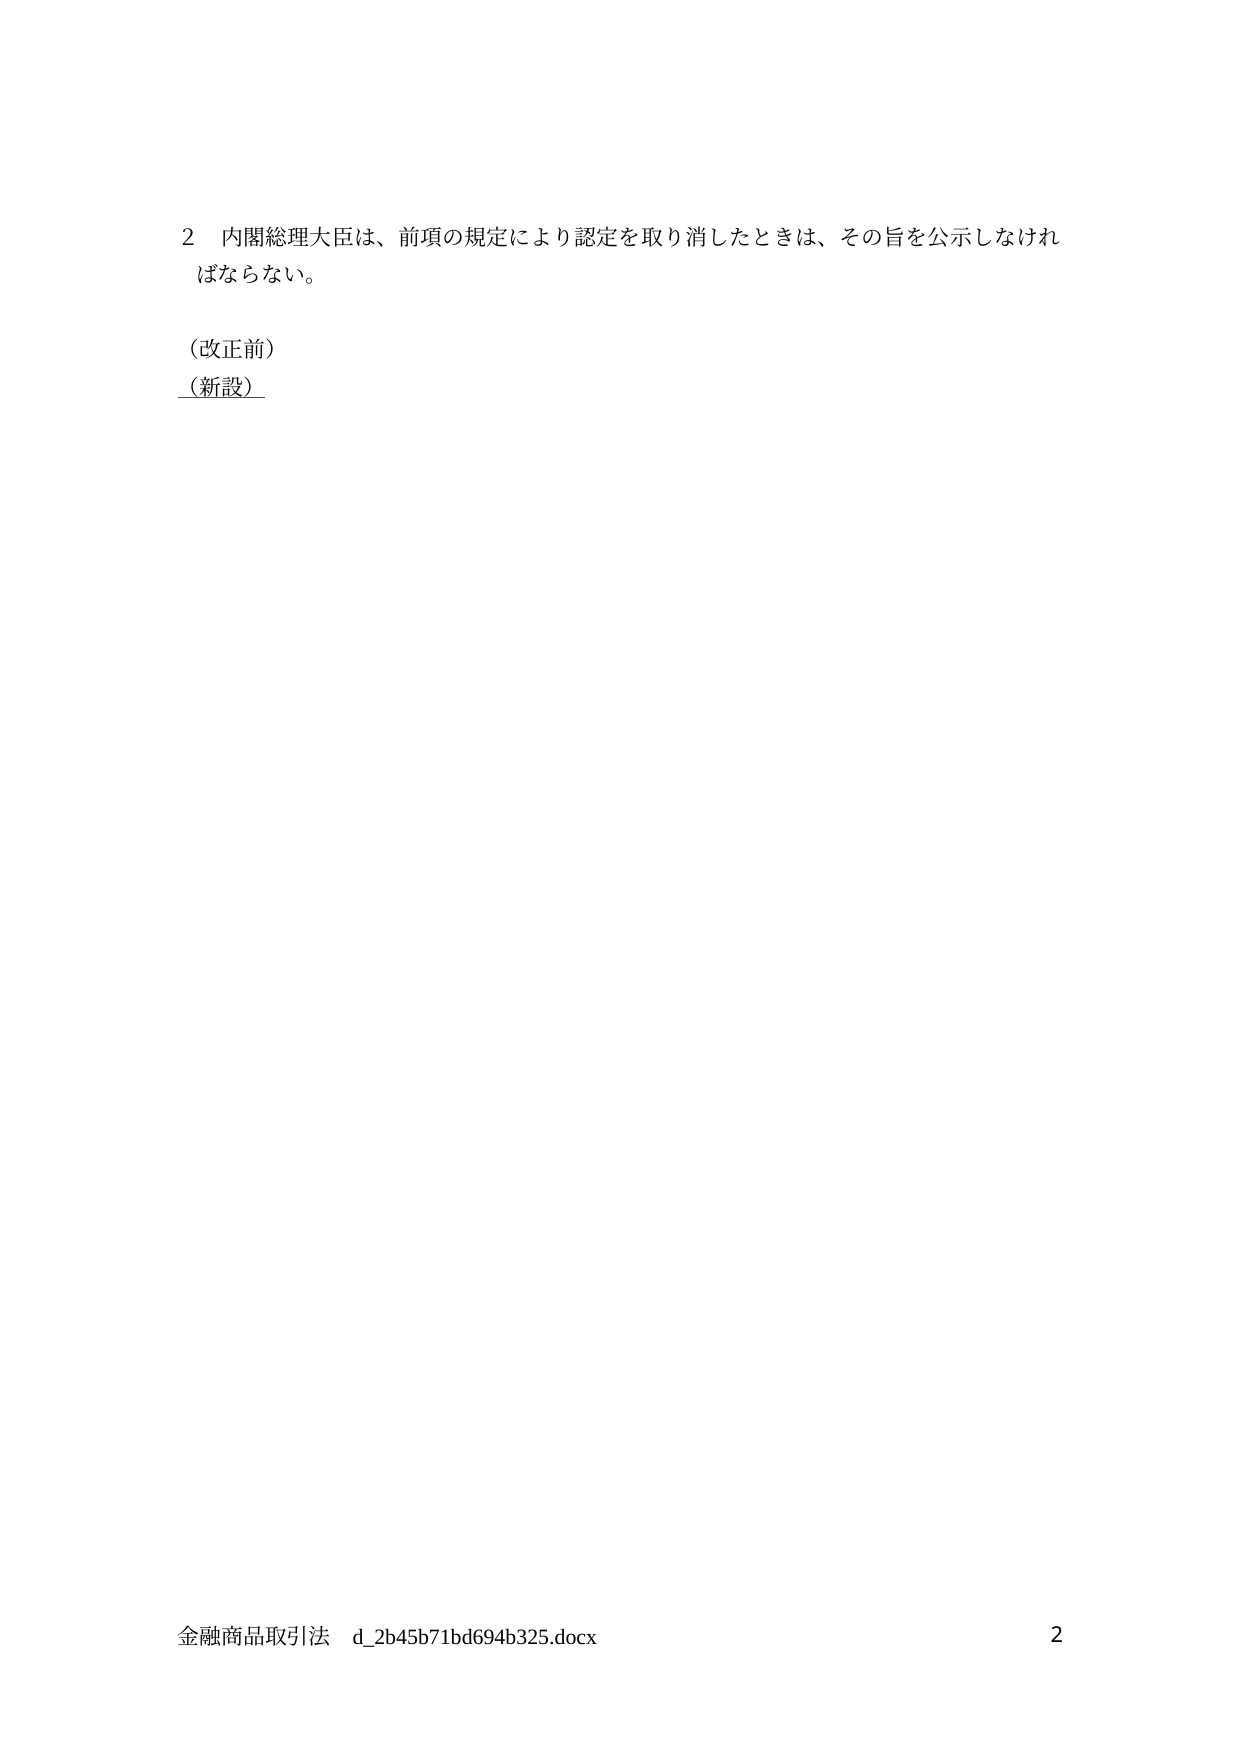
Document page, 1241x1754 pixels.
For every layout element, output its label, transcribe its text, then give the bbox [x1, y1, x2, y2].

text （改正前） [177, 329, 1063, 367]
text ２ 内閣総理大臣は、前項の規定により認定を取り消したときは、その旨を公示しなければならない。 [177, 217, 1063, 292]
text （新設） [177, 367, 1063, 404]
